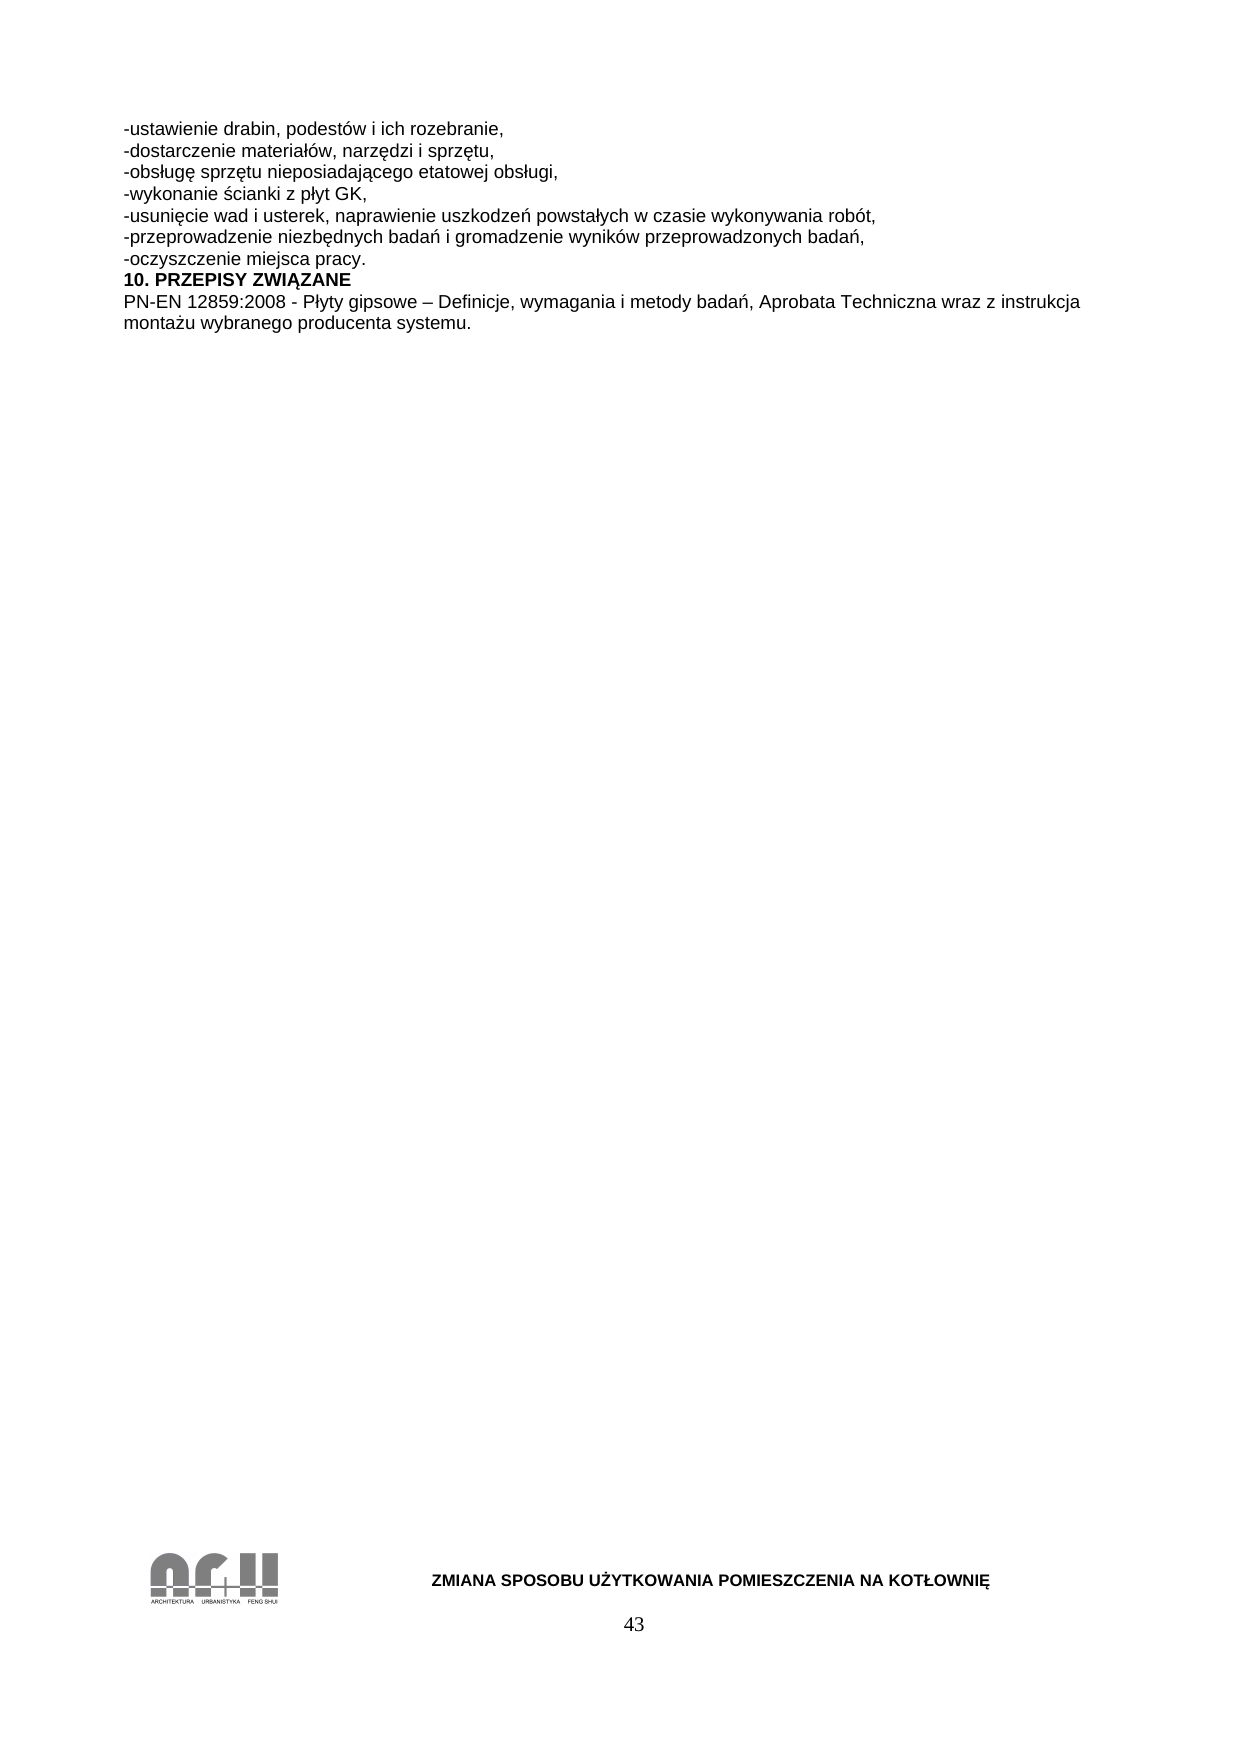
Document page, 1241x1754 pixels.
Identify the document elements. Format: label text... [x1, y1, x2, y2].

text -przeprowadzenie niezbędnych badań i gromadzenie wyników przeprowadzonych badań, [123, 226, 1144, 247]
picture [149, 1551, 279, 1605]
text -obsługę sprzętu nieposiadającego etatowej obsługi, [123, 161, 1144, 183]
text -wykonanie ścianki z płyt GK, [123, 183, 1144, 204]
text -ustawienie drabin, podestów i ich rozebranie, [123, 118, 1144, 140]
text -usunięcie wad i usterek, naprawienie uszkodzeń powstałych w czasie wykonywania robót, [123, 204, 1144, 226]
text -dostarczenie materiałów, narzędzi i sprzętu, [123, 140, 1144, 161]
text PN-EN 12859:2008 - Płyty gipsowe – Definicje, wymagania i metody badań, Aprobata Techniczna wraz z instrukcja montażu wybranego producenta systemu. [123, 291, 1144, 334]
text 10. PRZEPISY ZWIĄZANE [123, 269, 1144, 291]
text -oczyszczenie miejsca pracy. [123, 247, 1144, 269]
